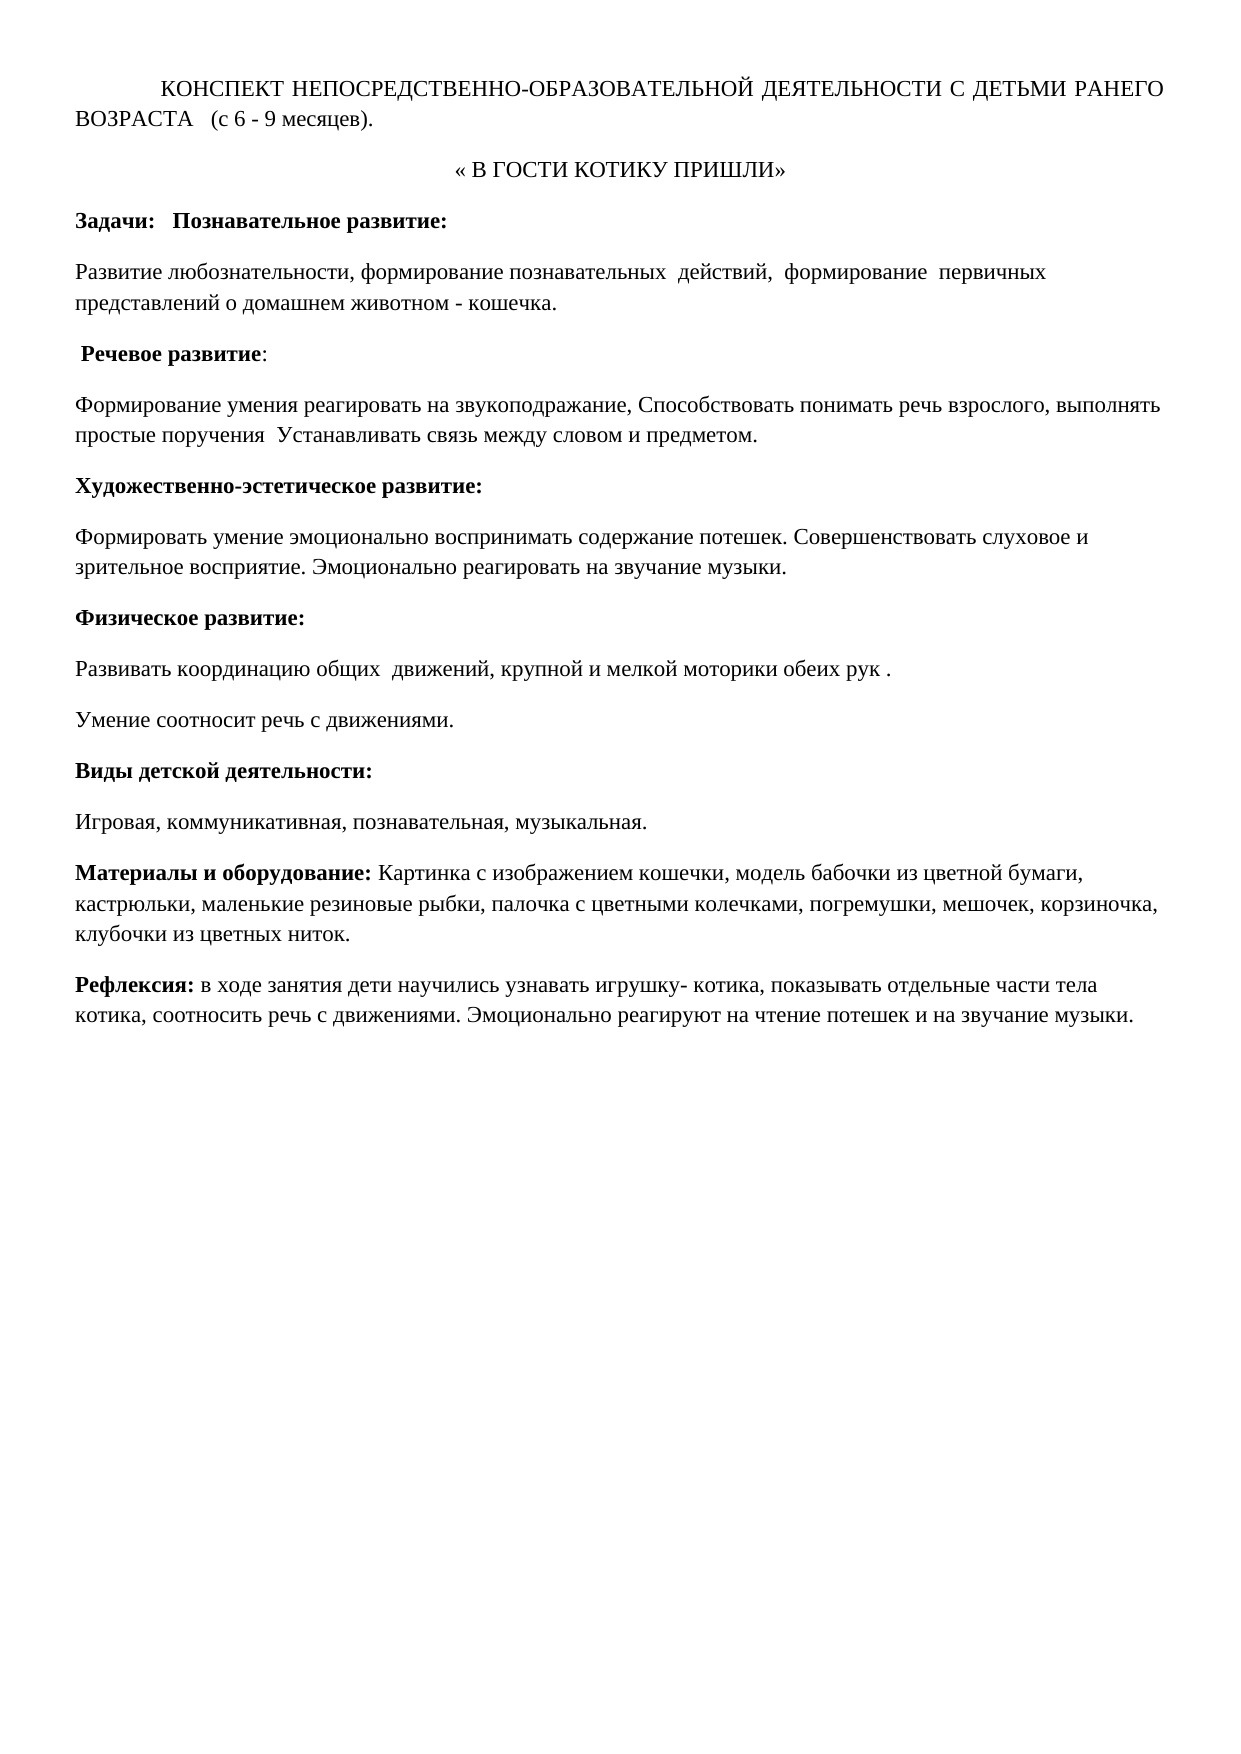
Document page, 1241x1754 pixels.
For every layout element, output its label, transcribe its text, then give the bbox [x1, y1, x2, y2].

text Рефлексия: в ходе занятия дети научились узнавать игрушку- котика, показывать отдельные части тела котика, соотносить речь с движениями. Эмоционально реагируют на чтение потешек и на звучание музыки. [75, 971, 1165, 1027]
text КОНСПЕКТ НЕПОСРЕДСТВЕННО-ОБРАЗОВАТЕЛЬНОЙ ДЕЯТЕЛЬНОСТИ С ДЕТЬМИ РАНЕГО ВОЗРАСТА (с 6 - 9 месяцев). [75, 75, 1165, 132]
text Формировать умение эмоционально воспринимать содержание потешек. Совершенствовать слуховое и зрительное восприятие. Эмоционально реагировать на звучание музыки. [75, 523, 1165, 579]
text Речевое развитие: [75, 339, 1165, 366]
text Формирование умения реагировать на звукоподражание, Способствовать понимать речь взрослого, выполнять простые поручения Устанавливать связь между словом и предметом. [75, 391, 1165, 447]
text Задачи: Познавательное развитие: [75, 207, 1165, 234]
text « В ГОСТИ КОТИКУ ПРИШЛИ» [75, 156, 1165, 183]
text Умение соотносит речь с движениями. [75, 706, 1165, 733]
text Развивать координацию общих движений, крупной и мелкой моторики обеих рук . [75, 655, 1165, 682]
text Развитие любознательности, формирование познавательных действий, формирование первичных представлений о домашнем животном - кошечка. [75, 258, 1165, 315]
text Материалы и оборудование: Картинка с изображением кошечки, модель бабочки из цветной бумаги, кастрюльки, маленькие резиновые рыбки, палочка с цветными колечками, погремушки, мешочек, корзиночка, клубочки из цветных ниток. [75, 859, 1165, 946]
text Художественно-эстетическое развитие: [75, 472, 1165, 498]
text Физическое развитие: [75, 604, 1165, 631]
text Виды детской деятельности: [75, 757, 1165, 784]
text Игровая, коммуникативная, познавательная, музыкальная. [75, 808, 1165, 835]
